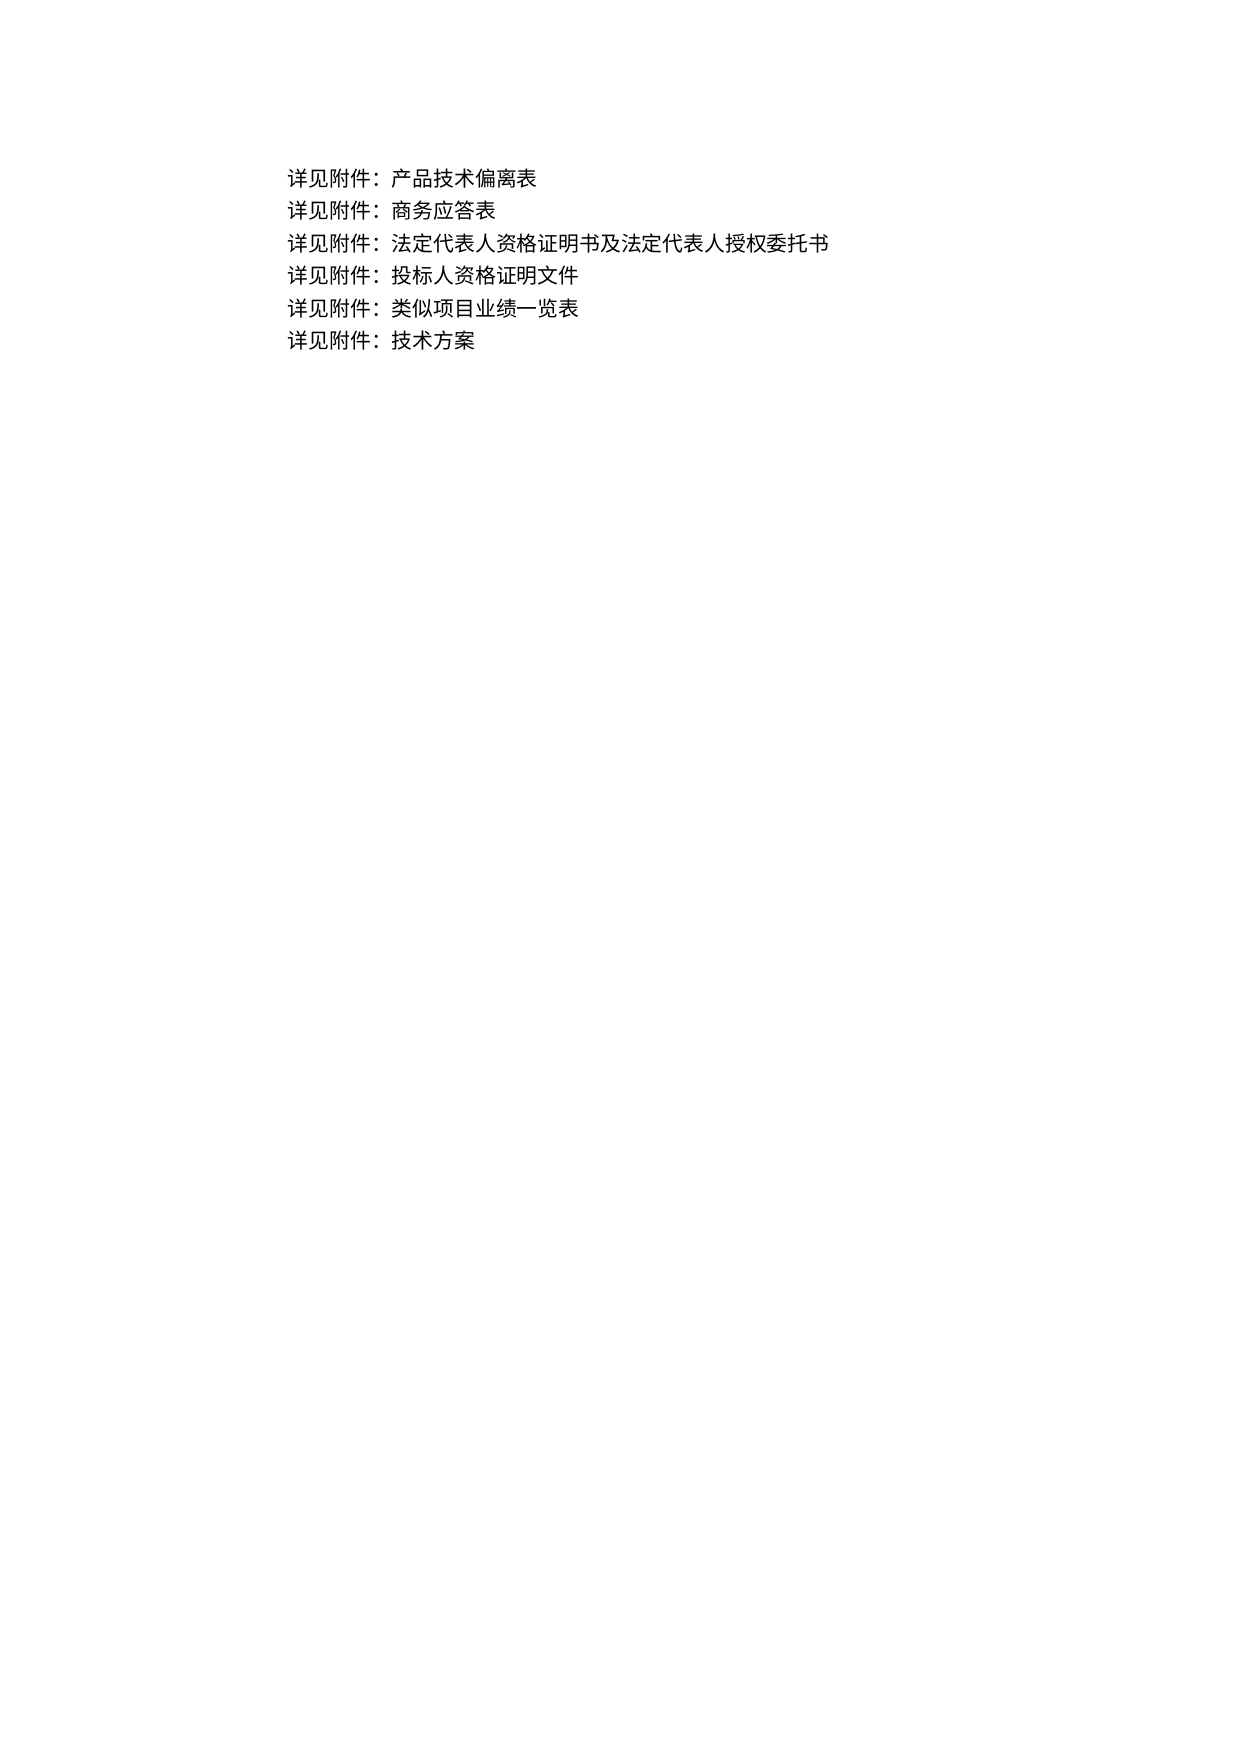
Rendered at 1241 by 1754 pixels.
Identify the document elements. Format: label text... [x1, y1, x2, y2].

text 详见附件：类似项目业绩一览表 [187, 292, 1053, 324]
text 详见附件：法定代表人资格证明书及法定代表人授权委托书 [187, 227, 1053, 259]
text 详见附件：商务应答表 [187, 194, 1053, 227]
text 详见附件：技术方案 [187, 324, 1053, 357]
text 详见附件：投标人资格证明文件 [187, 259, 1053, 292]
text 详见附件：产品技术偏离表 [187, 162, 1053, 194]
